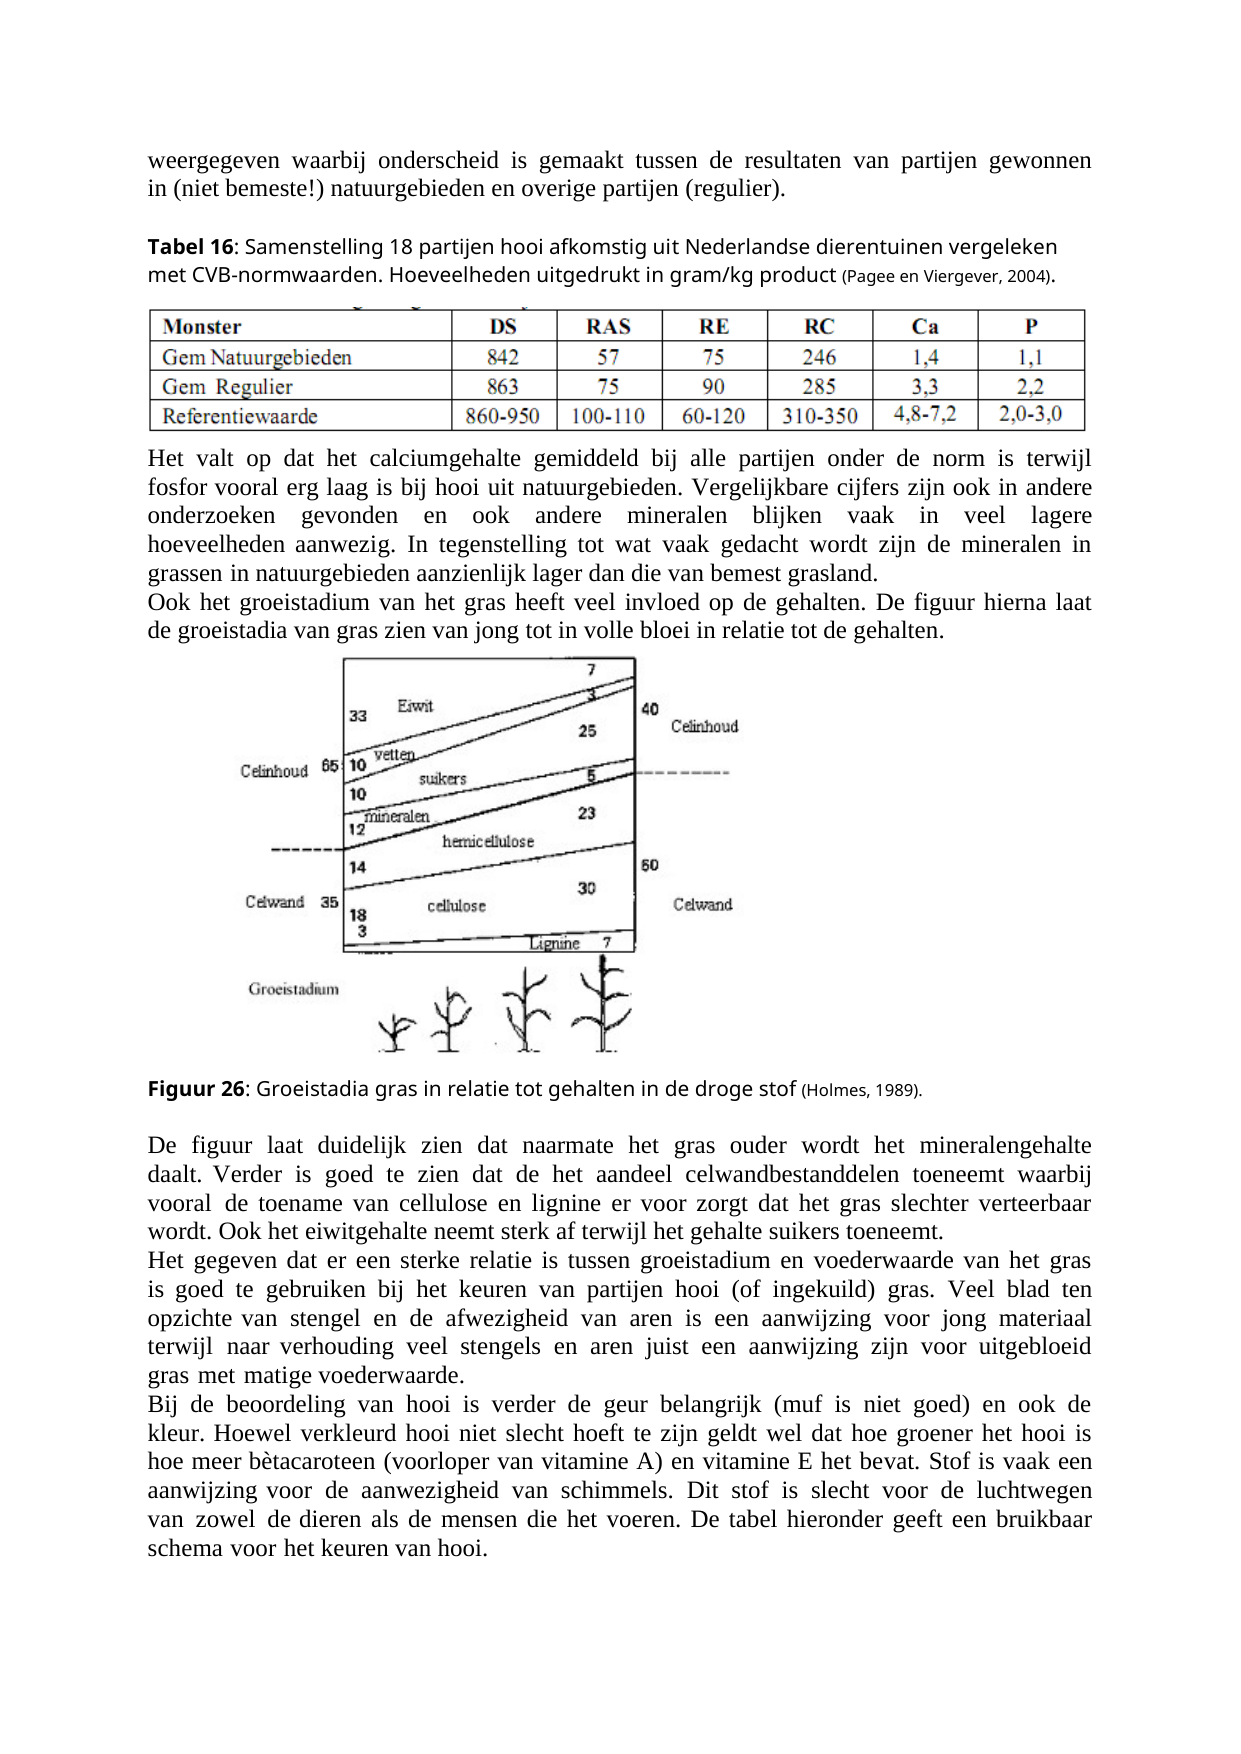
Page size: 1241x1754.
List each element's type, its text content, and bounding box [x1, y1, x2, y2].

text Het valt op dat het calciumgehalte gemiddeld bij alle partijen onder de norm is terwijl fosfor vooral erg laag is bij hooi uit natuurgebieden. Vergelijkbare cijfers zijn ook in andere onderzoeken gevonden en ook andere mineralen blijken vaak in veel lagere hoeveelheden aanwezig. In tegenstelling tot wat vaak gedacht wordt zijn de mineralen in grassen in natuurgebieden aanzienlijk lager dan die van bemest grasland. [147, 443, 1092, 587]
text Bij de beoordeling van hooi is verder de geur belangrijk (muf is niet goed) en ook de kleur. Hoewel verkleurd hooi niet slecht hoeft te zijn geldt wel dat hoe groener het hooi is hoe meer bètacaroteen (voorloper van vitamine A) en vitamine E het bevat. Stof is vaak een aanwijzing voor de aanwezigheid van schimmels. Dit stof is slecht voor de luchtwegen van zowel de dieren als de mensen die het voeren. De tabel hieronder geeft een bruikbaar schema voor het keuren van hooi. [147, 1389, 1092, 1562]
text Figuur 26: Groeistadia gras in relatie tot gehalten in de droge stof (Holmes, 1989). [147, 1074, 999, 1102]
text Ook het groeistadium van het gras heeft veel invloed op de gehalten. De figuur hierna laat de groeistadia van gras zien van jong tot in volle bloei in relatie tot de gehalten. [147, 587, 1092, 644]
text weergegeven waarbij onderscheid is gemaakt tussen de resultaten van partijen gewonnen in (niet bemeste!) natuurgebieden en overige partijen (regulier). [147, 145, 1092, 202]
text Het gegeven dat er een sterke relatie is tussen groeistadium en voederwaarde van het gras is goed te gebruiken bij het keuren van partijen hooi (of ingekuild) gras. Veel blad ten opzichte van stengel en de afwezigheid van aren is een aanwijzing voor jong materiaal terwijl naar verhouding veel stengels en aren juist een aanwijzing zijn voor uitgebloeid gras met matige voederwaarde. [147, 1245, 1092, 1389]
picture [147, 307, 1088, 435]
text De figuur laat duidelijk zien dat naarmate het gras ouder wordt het mineralengehalte daalt. Verder is goed te zien dat de het aandeel celwandbestanddelen toeneemt waarbij vooral de toename van cellulose en lignine er voor zorgt dat het gras slechter verteerbaar wordt. Ook het eiwitgehalte neemt sterk af terwijl het gehalte suikers toeneemt. [147, 1130, 1092, 1245]
text Tabel 16: Samenstelling 18 partijen hooi afkomstig uit Nederlandse dierentuinen vergeleken met CVB-normwaarden. Hoeveelheden uitgedrukt in gram/kg product (Pagee en Viergever, 2004). [147, 232, 1079, 289]
picture [222, 645, 764, 1071]
